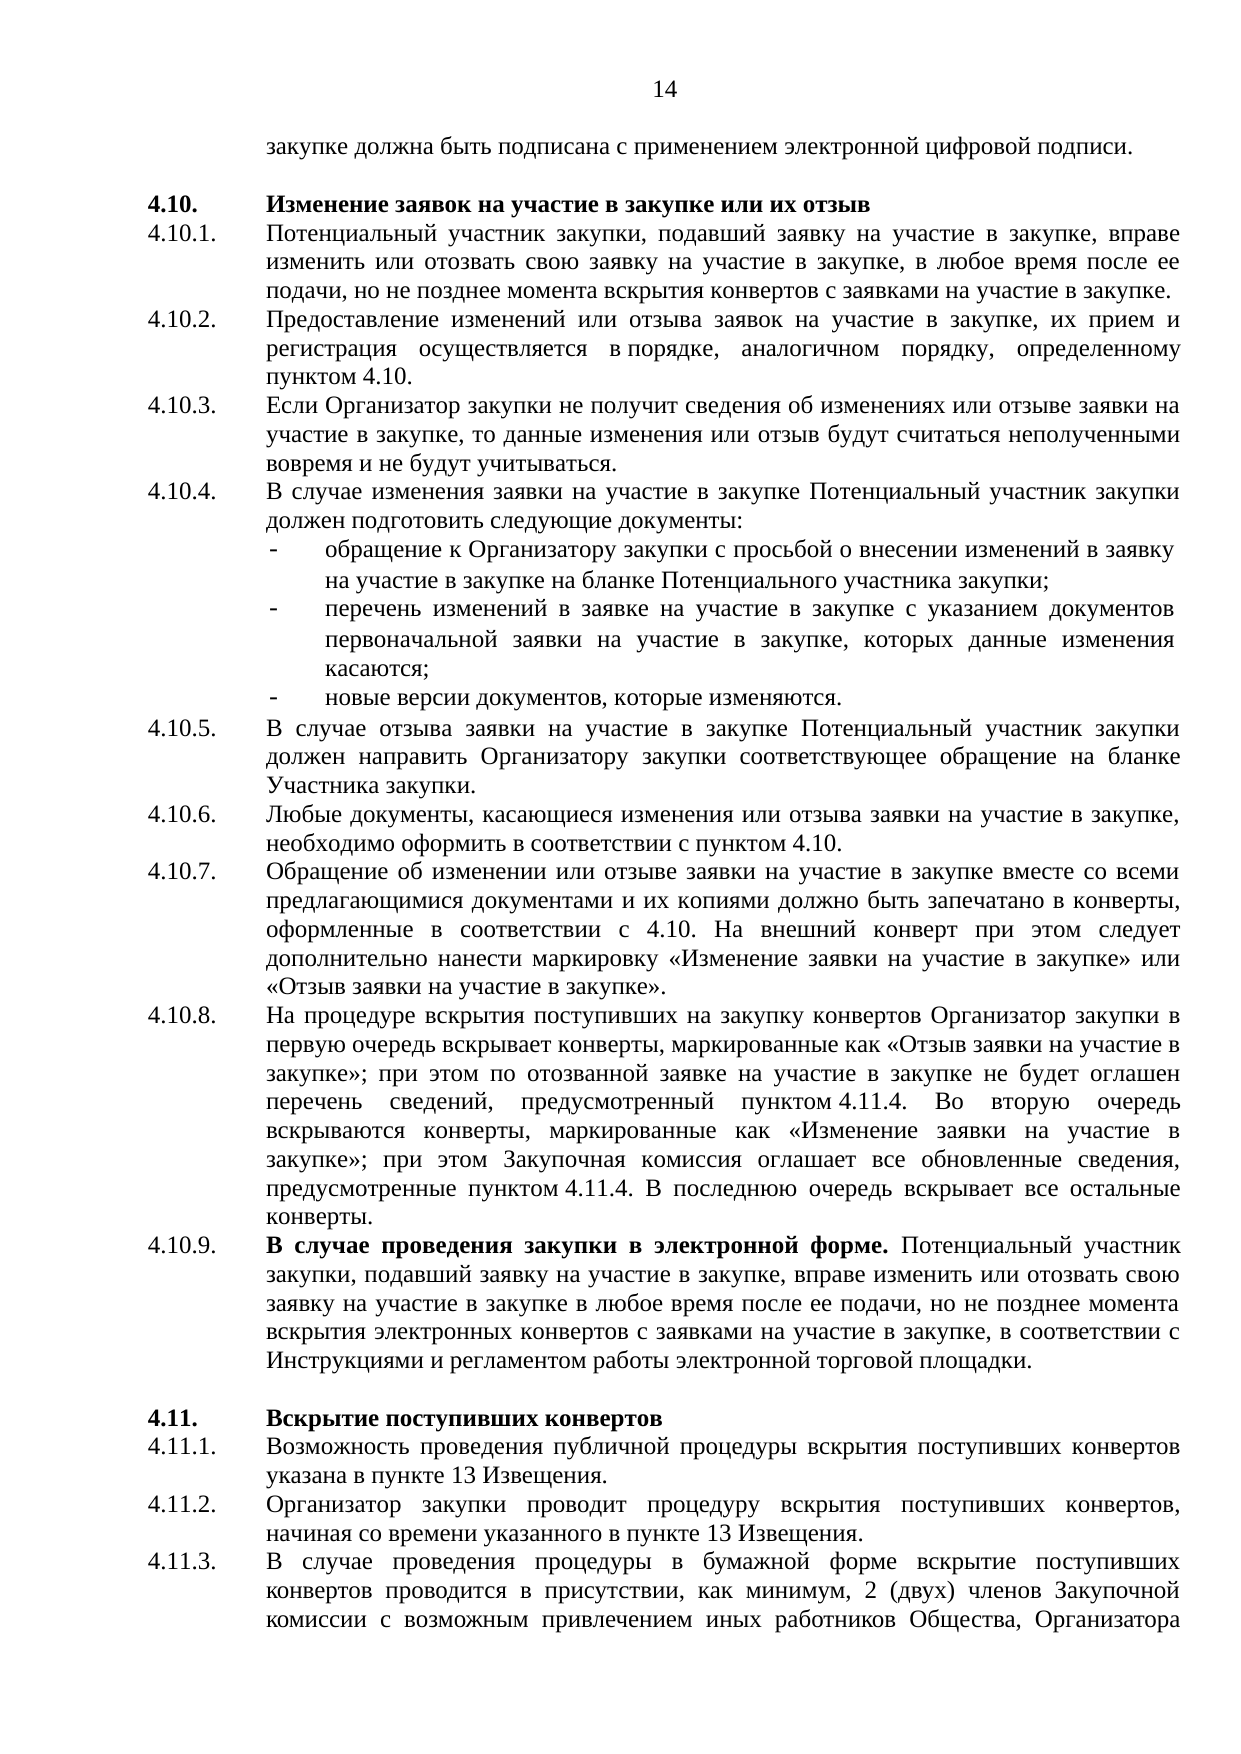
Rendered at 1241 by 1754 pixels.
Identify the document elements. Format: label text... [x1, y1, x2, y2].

list Любые документы, касающиеся изменения или отзыва заявки на участие в закупке, необходимо оформить в соответствии с пунктом 4.10. [148, 799, 1181, 856]
list обращение к Организатору закупки с просьбой о внесении изменений в заявку на участие в закупке на бланке Потенциального участника закупки; [266, 534, 1175, 593]
list перечень изменений в заявке на участие в закупке с указанием документов первоначальной заявки на участие в закупке, которых данные изменения касаются; [266, 593, 1175, 682]
list Вскрытие поступивших конвертов [148, 1403, 1181, 1431]
list Обращение об изменении или отзыве заявки на участие в закупке вместе со всеми предлагающимися документами и их копиями должно быть запечатано в конверты, оформленные в соответствии с 4.10. На внешний конверт при этом следует дополнительно нанести маркировку «Изменение заявки на участие в закупке» или «Отзыв заявки на участие в закупке». [148, 856, 1181, 1000]
list новые версии документов, которые изменяются. [266, 682, 1175, 713]
list В случае проведения закупки в электронной форме. Потенциальный участник закупки, подавший заявку на участие в закупке, вправе изменить или отозвать свою заявку на участие в закупке в любое время после ее подачи, но не позднее момента вскрытия электронных конвертов с заявками на участие в закупке, в соответствии с Инструкциями и регламентом работы электронной торговой площадки. [148, 1230, 1181, 1374]
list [148, 1546, 1181, 1633]
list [148, 131, 1181, 160]
list Возможность проведения публичной процедуры вскрытия поступивших конвертов указана в пункте 13 Извещения. [148, 1431, 1181, 1489]
list В случае отзыва заявки на участие в закупке Потенциальный участник закупки должен направить Организатору закупки соответствующее обращение на бланке Участника закупки. [148, 713, 1181, 799]
list Потенциальный участник закупки, подавший заявку на участие в закупке, вправе изменить или отозвать свою заявку на участие в закупке, в любое время после ее подачи, но не позднее момента вскрытия конвертов с заявками на участие в закупке. [148, 218, 1181, 304]
list Если Организатор закупки не получит сведения об изменениях или отзыве заявки на участие в закупке, то данные изменения или отзыв будут считаться неполученными вовремя и не будут учитываться. [148, 390, 1181, 476]
list Изменение заявок на участие в закупке или их отзыв [148, 189, 1181, 218]
list На процедуре вскрытия поступивших на закупку конвертов Организатор закупки в первую очередь вскрывает конверты, маркированные как «Отзыв заявки на участие в закупке»; при этом по отозванной заявке на участие в закупке не будет оглашен перечень сведений, предусмотренный пунктом 4.11.4. Во вторую очередь вскрываются конверты, маркированные как «Изменение заявки на участие в закупке»; при этом Закупочная комиссия оглашает все обновленные сведения, предусмотренные пунктом 4.11.4. В последнюю очередь вскрывает все остальные конверты. [148, 1000, 1181, 1230]
list Организатор закупки проводит процедуру вскрытия поступивших конвертов, начиная со времени указанного в пункте 13 Извещения. [148, 1489, 1181, 1546]
list Предоставление изменений или отзыва заявок на участие в закупке, их прием и регистрация осуществляется в порядке, аналогичном порядку, определенному пунктом 4.10. [148, 304, 1181, 390]
list В случае изменения заявки на участие в закупке Потенциальный участник закупки должен подготовить следующие документы: [148, 476, 1181, 534]
